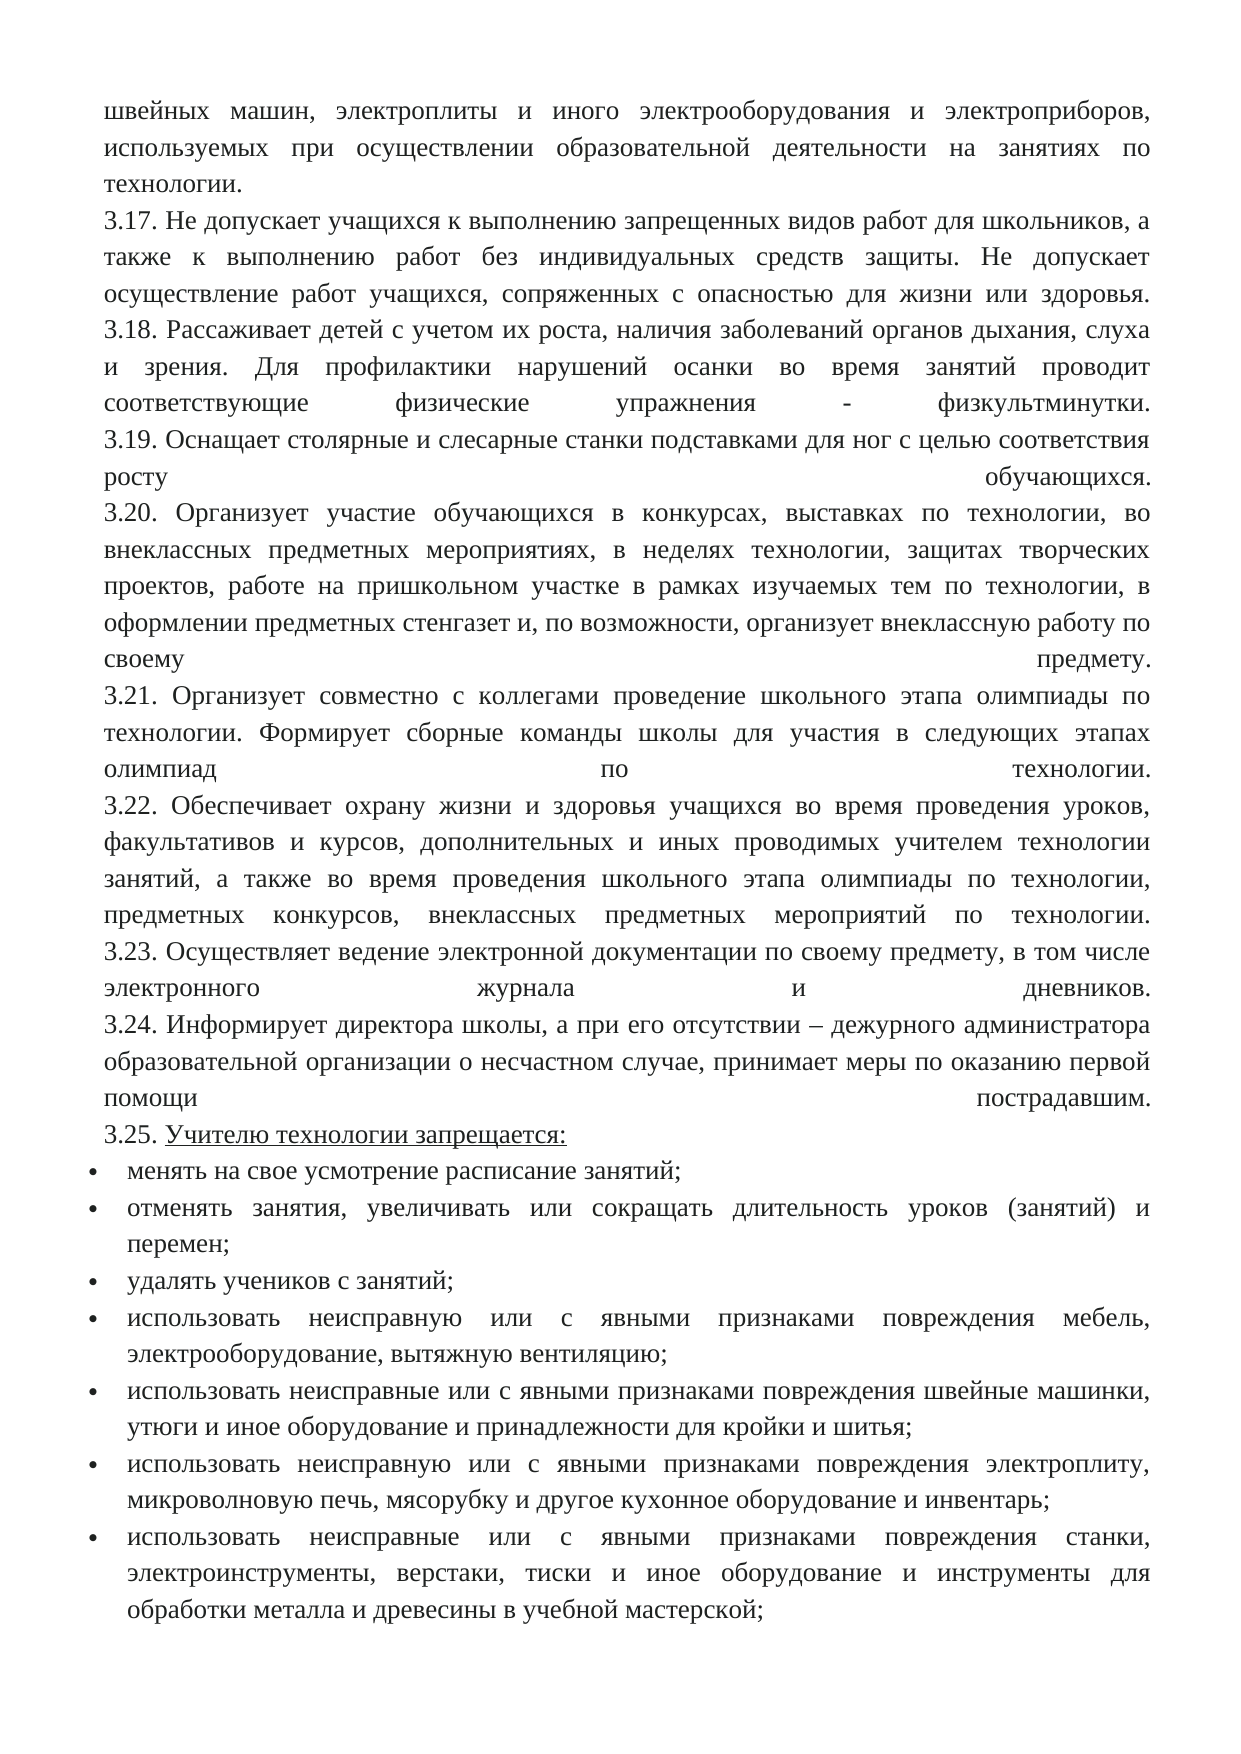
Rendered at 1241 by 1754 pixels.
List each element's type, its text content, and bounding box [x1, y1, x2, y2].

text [103, 89, 1152, 1149]
list использовать неисправные или с явными признаками повреждения станки, электроинструменты, верстаки, тиски и иное оборудование и инструменты для обработки металла и древесины в учебной мастерской; [89, 1514, 1152, 1624]
list отменять занятия, увеличивать или сокращать длительность уроков (занятий) и перемен; [89, 1186, 1152, 1259]
list использовать неисправную или с явными признаками повреждения мебель, электрооборудование, вытяжную вентиляцию; [89, 1295, 1152, 1368]
list использовать неисправные или с явными признаками повреждения швейные машинки, утюги и иное оборудование и принадлежности для кройки и шитья; [89, 1368, 1152, 1441]
list менять на свое усмотрение расписание занятий; [89, 1149, 1152, 1186]
list использовать неисправную или с явными признаками повреждения электроплиту, микроволновую печь, мясорубку и другое кухонное оборудование и инвентарь; [89, 1441, 1152, 1514]
list удалять учеников с занятий; [89, 1259, 1152, 1295]
